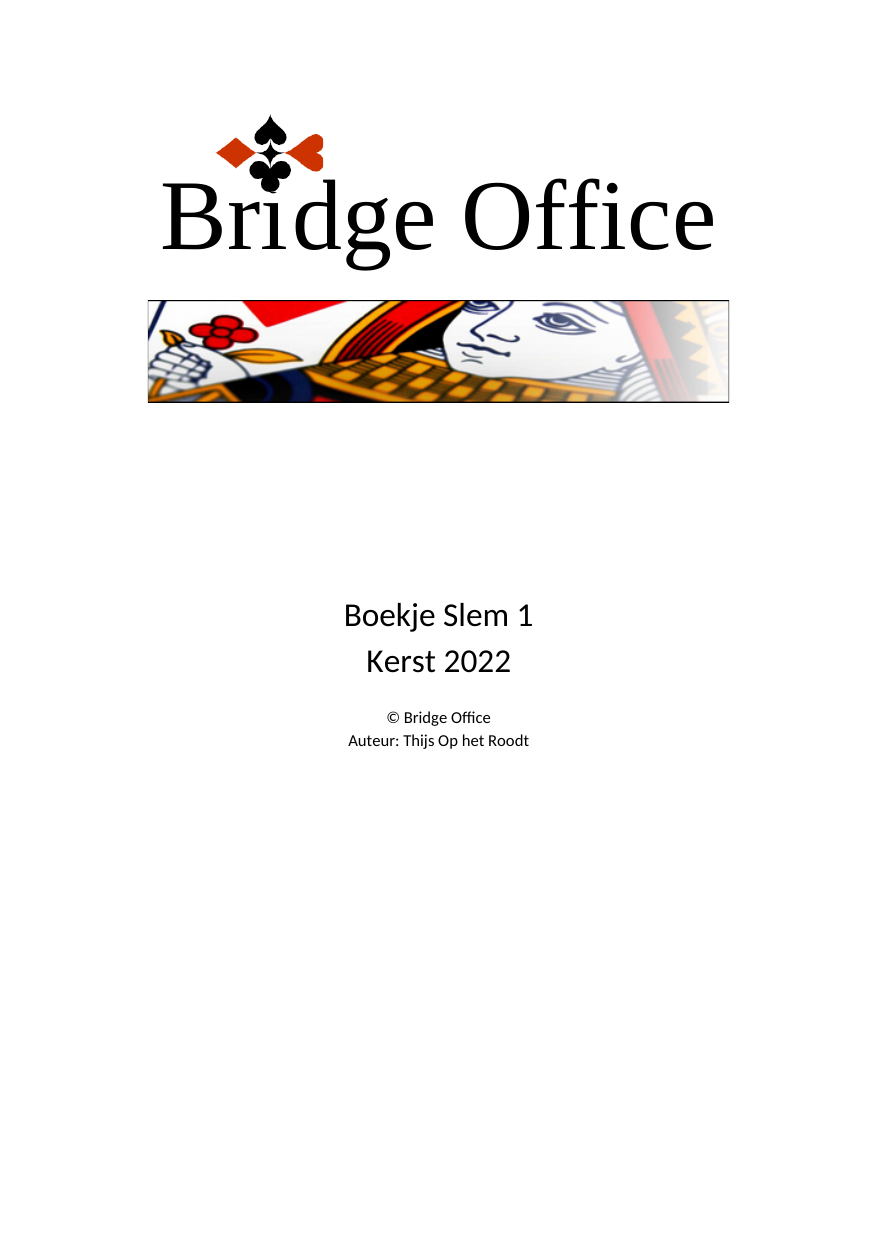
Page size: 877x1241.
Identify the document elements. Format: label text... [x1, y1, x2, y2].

text Auteur: Thijs Op het Roodt [148, 731, 729, 751]
picture [147, 300, 730, 403]
text Boekje Slem 1 Kerst 2022 © Bridge Office [148, 547, 729, 728]
